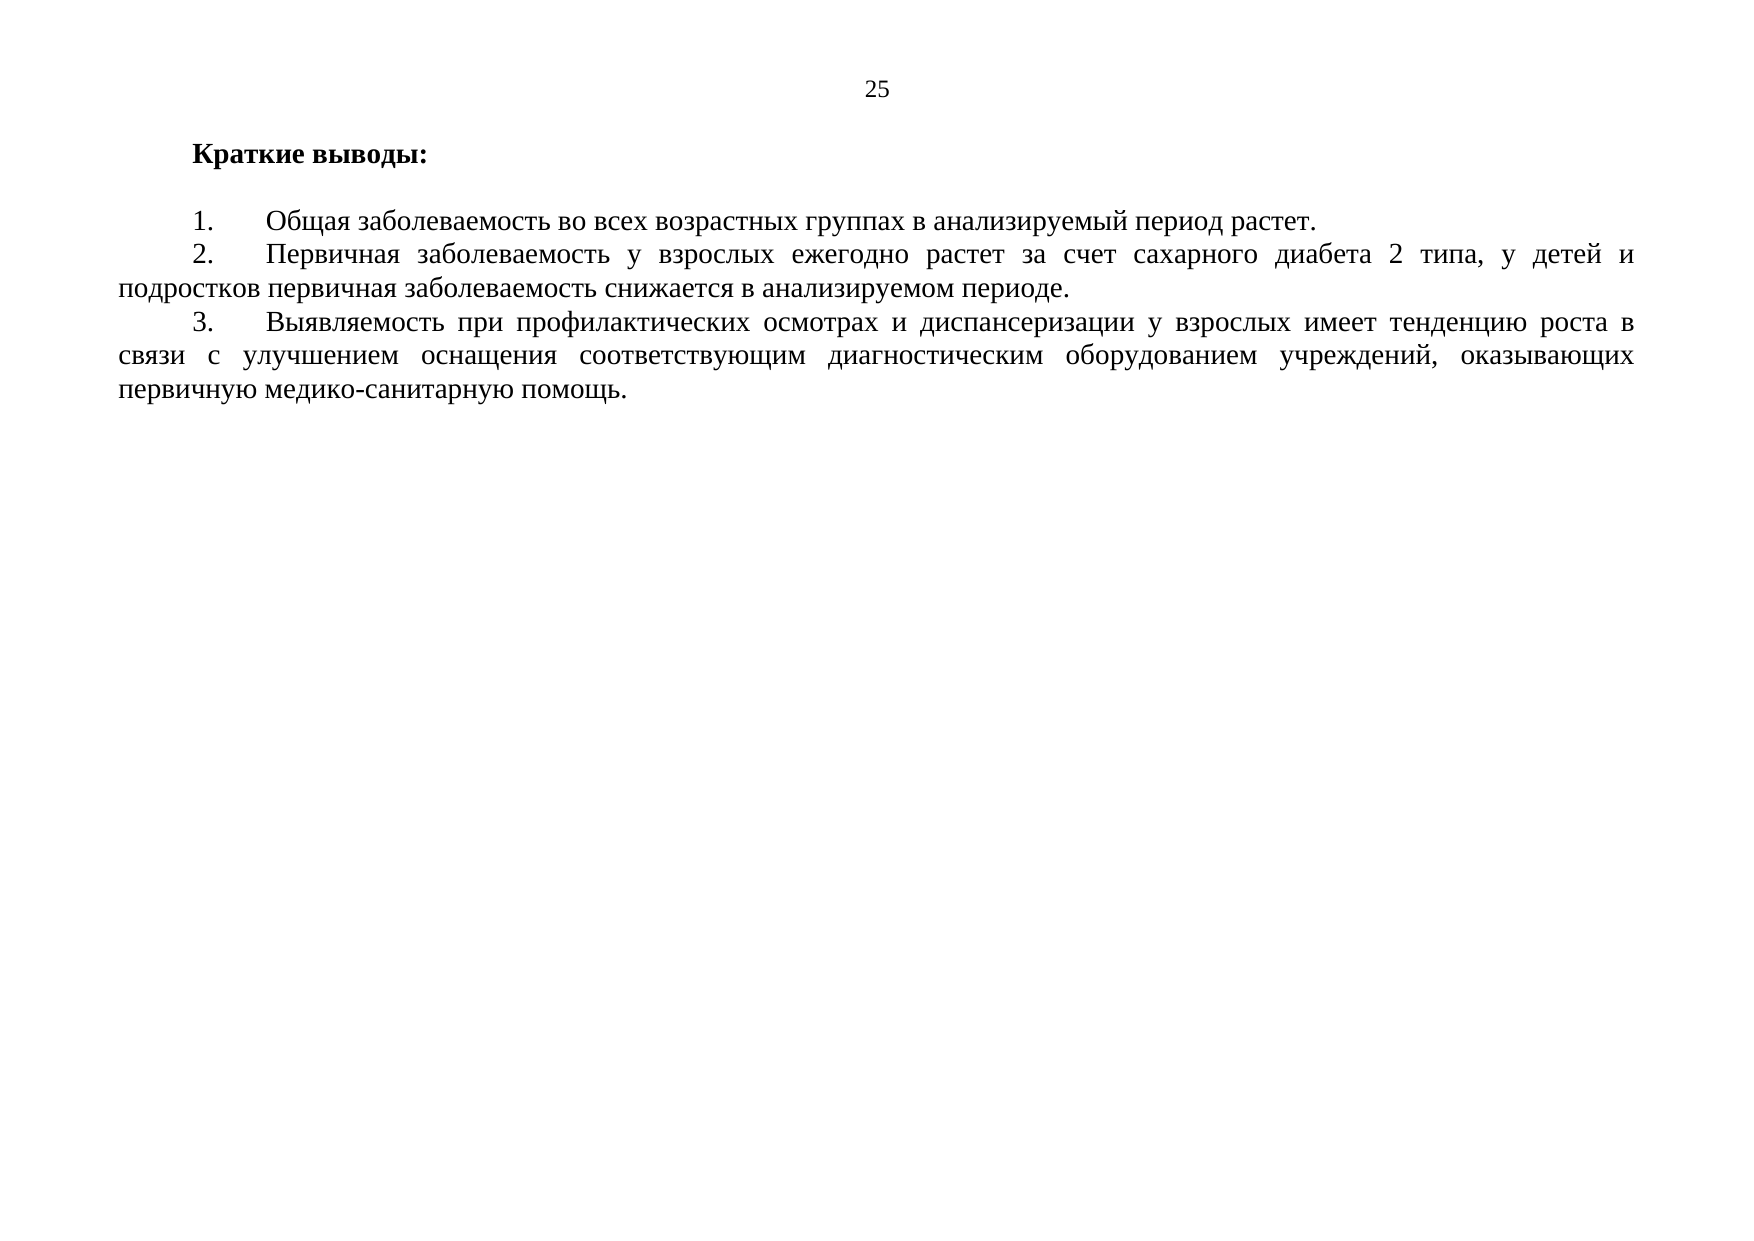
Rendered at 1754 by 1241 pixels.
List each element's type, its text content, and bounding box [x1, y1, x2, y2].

list Выявляемость при профилактических осмотрах и диспансеризации у взрослых имеет тенденцию роста в связи с улучшением оснащения соответствующим диагностическим оборудованием учреждений, оказывающих первичную медико-санитарную помощь. [118, 304, 1636, 404]
text Краткие выводы: [118, 136, 1636, 169]
list Общая заболеваемость во всех возрастных группах в анализируемый период растет. [118, 203, 1636, 237]
list Первичная заболеваемость у взрослых ежегодно растет за счет сахарного диабета 2 типа, у детей и подростков первичная заболеваемость снижается в анализируемом периоде. [118, 237, 1636, 304]
